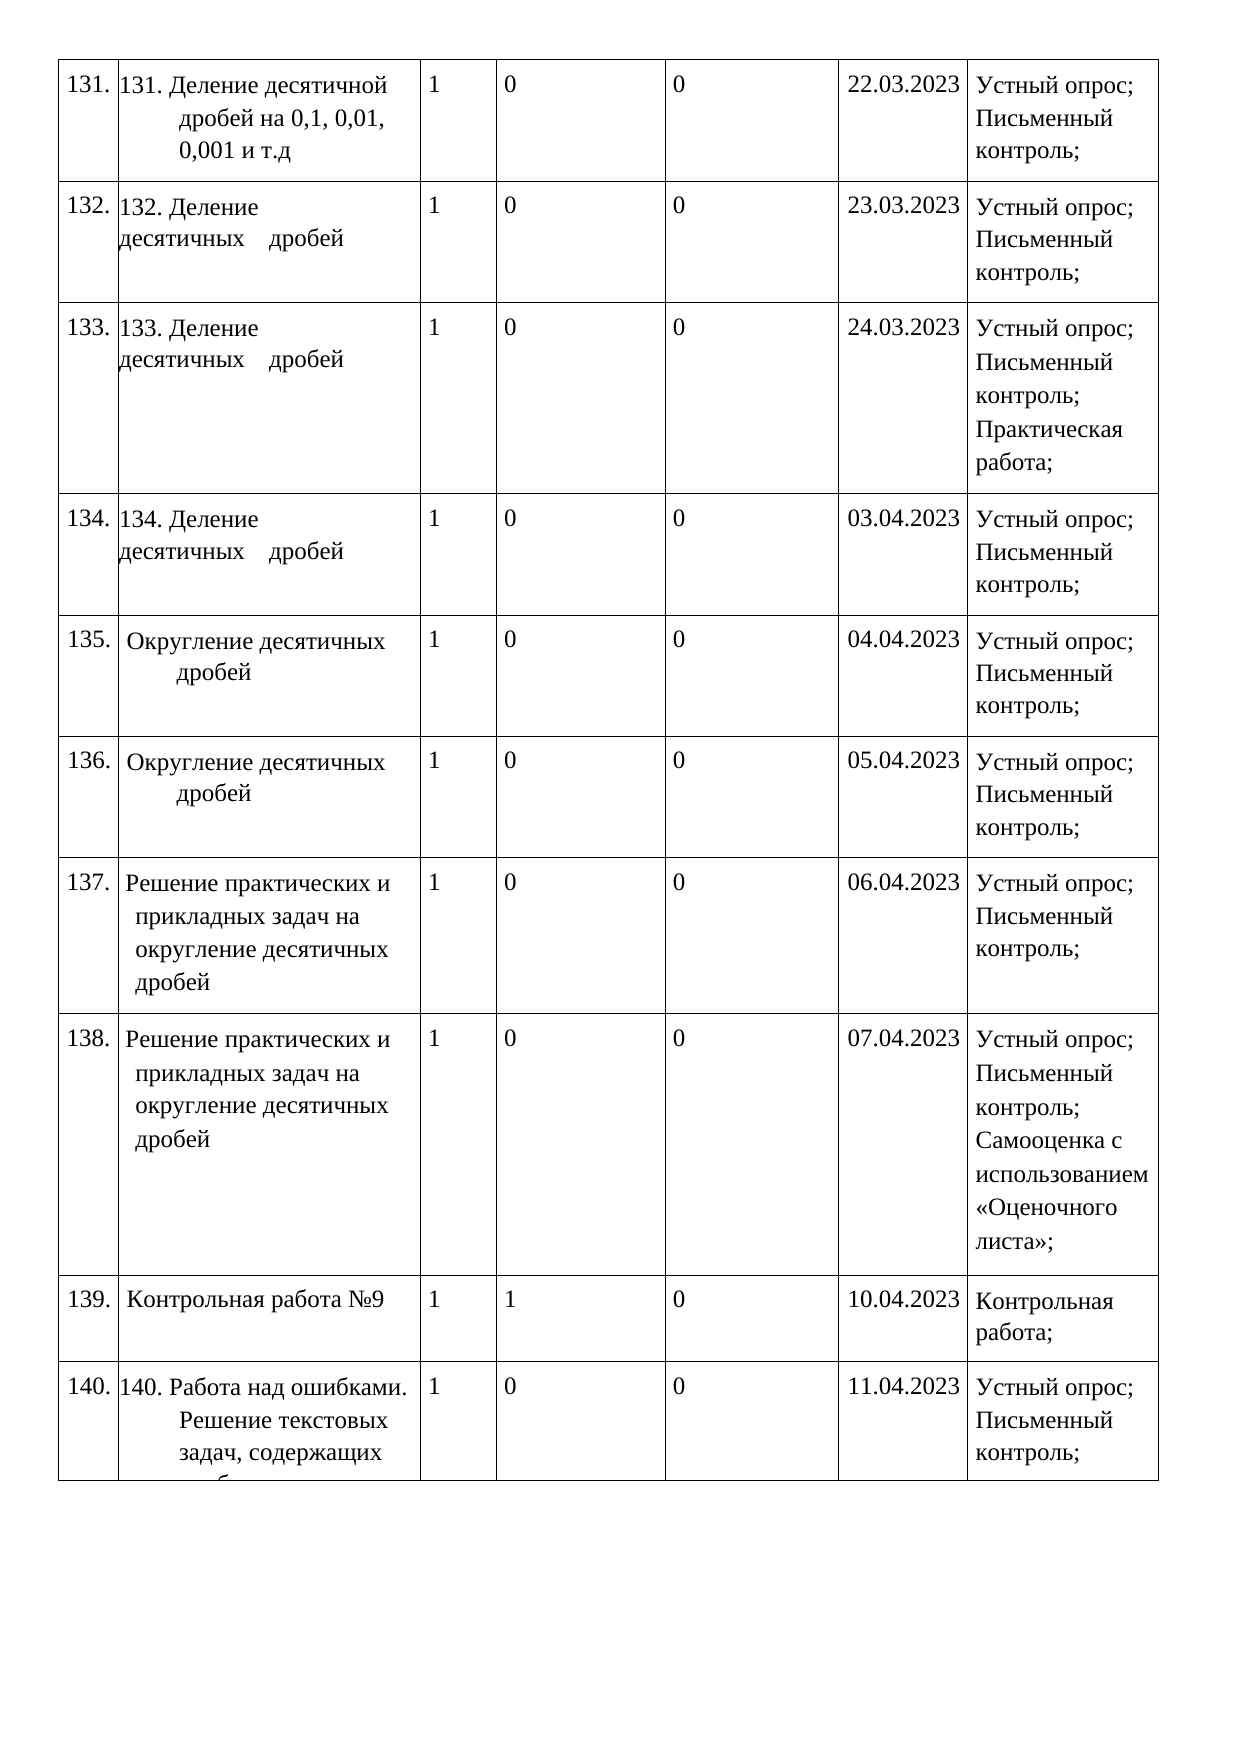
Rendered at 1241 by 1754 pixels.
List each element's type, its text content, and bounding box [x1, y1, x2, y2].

table_cell 134. [59, 494, 118, 614]
table_header 131. [59, 60, 118, 181]
table_cell Устный опрос; Письменный контроль; Самооценка с использованием«Оценочного листа»; [968, 1014, 1158, 1275]
table_cell 0 [497, 737, 665, 857]
table_cell 133. [59, 303, 118, 493]
table_cell 1 [421, 1014, 496, 1275]
table_cell 140. [59, 1362, 118, 1480]
table_cell 0 [666, 1276, 838, 1361]
table_header 22.03.2023 [839, 60, 967, 181]
table_cell 132. Деление десятичных дробей [119, 182, 420, 302]
table_cell 0 [497, 303, 665, 493]
table_cell 0 [666, 616, 838, 736]
table_cell 1 [421, 858, 496, 1013]
table_cell 138. [59, 1014, 118, 1275]
table_cell Устный опрос; Письменный контроль; [968, 1362, 1158, 1480]
table_cell Округление десятичных дробей [119, 616, 420, 736]
table_cell Устный опрос; Письменный контроль; [968, 737, 1158, 857]
table_cell 03.04.2023 [839, 494, 967, 614]
table_header 0 [497, 60, 665, 181]
table_cell Решение практических и прикладных задач на округление десятичных дробей [119, 858, 420, 1013]
table_cell 136. [59, 737, 118, 857]
table_cell 0 [666, 858, 838, 1013]
table_cell 0 [497, 616, 665, 736]
table_cell 0 [497, 1014, 665, 1275]
table_cell 23.03.2023 [839, 182, 967, 302]
table_cell 1 [421, 494, 496, 614]
table_cell 139. [59, 1276, 118, 1361]
table_header 131. Деление десятичной дробей на 0,1, 0,01, 0,001 и т.д [119, 60, 420, 181]
table_header 0 [666, 60, 838, 181]
table_cell 1 [421, 616, 496, 736]
table_cell 0 [666, 1014, 838, 1275]
table_cell Округление десятичных дробей [119, 737, 420, 857]
table_cell 1 [497, 1276, 665, 1361]
table_cell 0 [497, 1362, 665, 1480]
table_cell 06.04.2023 [839, 858, 967, 1013]
table_cell 0 [666, 303, 838, 493]
table_cell 0 [666, 494, 838, 614]
table_header Устный опрос; Письменный контроль; [968, 60, 1158, 181]
table_cell 134. Деление десятичных дробей [119, 494, 420, 614]
table_cell Устный опрос; Письменный контроль; [968, 494, 1158, 614]
table_cell Устный опрос; Письменный контроль; Практическая работа; [968, 303, 1158, 493]
table_cell 0 [497, 858, 665, 1013]
table_cell 11.04.2023 [839, 1362, 967, 1480]
table_cell 1 [421, 1362, 496, 1480]
table_cell 1 [421, 1276, 496, 1361]
table_cell Контрольная работа; [968, 1276, 1158, 1361]
table_header 1 [421, 60, 496, 181]
table_cell Устный опрос; Письменный контроль; [968, 616, 1158, 736]
table_cell 132. [59, 182, 118, 302]
table_cell 07.04.2023 [839, 1014, 967, 1275]
table_cell 0 [497, 182, 665, 302]
table_cell 24.03.2023 [839, 303, 967, 493]
table_cell 137. [59, 858, 118, 1013]
table_cell 05.04.2023 [839, 737, 967, 857]
table_cell 1 [421, 303, 496, 493]
table_cell Контрольная работа №9 [119, 1276, 420, 1361]
table_cell 1 [421, 737, 496, 857]
table_cell 140. Работа над ошибками. Решение текстовых задач, содержащих дроби [119, 1362, 420, 1480]
table_cell 10.04.2023 [839, 1276, 967, 1361]
table_cell 1 [421, 182, 496, 302]
table_cell 133. Деление десятичных дробей [119, 303, 420, 493]
table_cell 0 [497, 494, 665, 614]
table_cell 0 [666, 182, 838, 302]
table_cell 135. [59, 616, 118, 736]
table_cell 04.04.2023 [839, 616, 967, 736]
table_cell Устный опрос; Письменный контроль; [968, 858, 1158, 1013]
table_cell 0 [666, 737, 838, 857]
table_cell Устный опрос; Письменный контроль; [968, 182, 1158, 302]
table_cell 0 [666, 1362, 838, 1480]
table_cell Решение практических и прикладных задач на округление десятичных дробей [119, 1014, 420, 1275]
